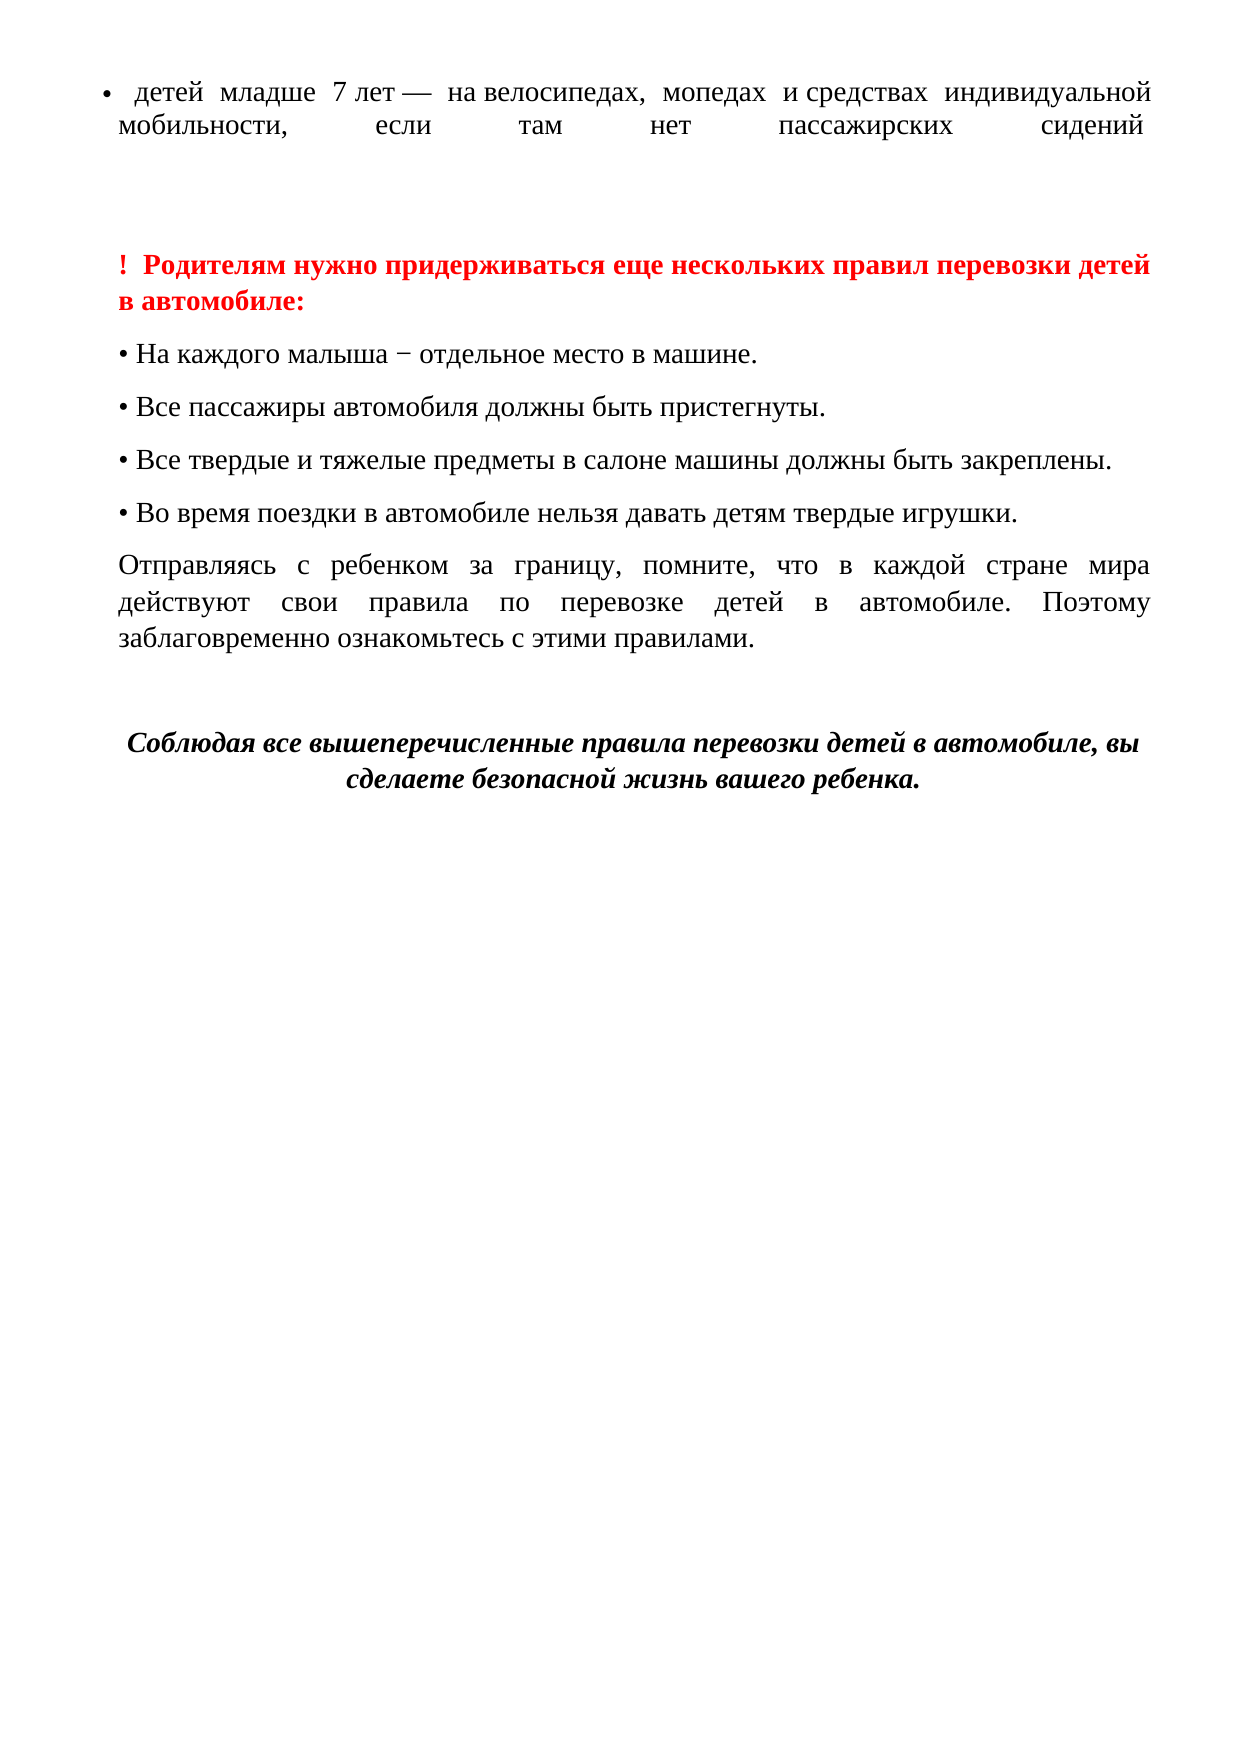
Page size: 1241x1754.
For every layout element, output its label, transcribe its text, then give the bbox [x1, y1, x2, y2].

list детей младше 7 лет — на велосипедах, мопедах и средствах индивидуальной мобильности, если там нет пассажирских сидений [103, 74, 1152, 169]
text • Все твердые и тяжелые предметы в салоне машины должны быть закреплены. [118, 442, 1152, 475]
text • Во время поездки в автомобиле нельзя давать детям твердые игрушки. [118, 495, 1152, 528]
text ! Родителям нужно придерживаться еще нескольких правил перевозки детей в автомобиле: [118, 247, 1152, 317]
text • На каждого малыша − отдельное место в машине. [118, 336, 1152, 370]
text • Все пассажиры автомобиля должны быть пристегнуты. [118, 389, 1152, 423]
text Соблюдая все вышеперечисленные правила перевозки детей в автомобиле, вы сделаете безопасной жизнь вашего ребенка. [118, 725, 1152, 795]
text Отправляясь с ребенком за границу, помните, что в каждой стране мира действуют свои правила по перевозке детей в автомобиле. Поэтому заблаговременно ознакомьтесь с этими правилами. [118, 547, 1152, 653]
